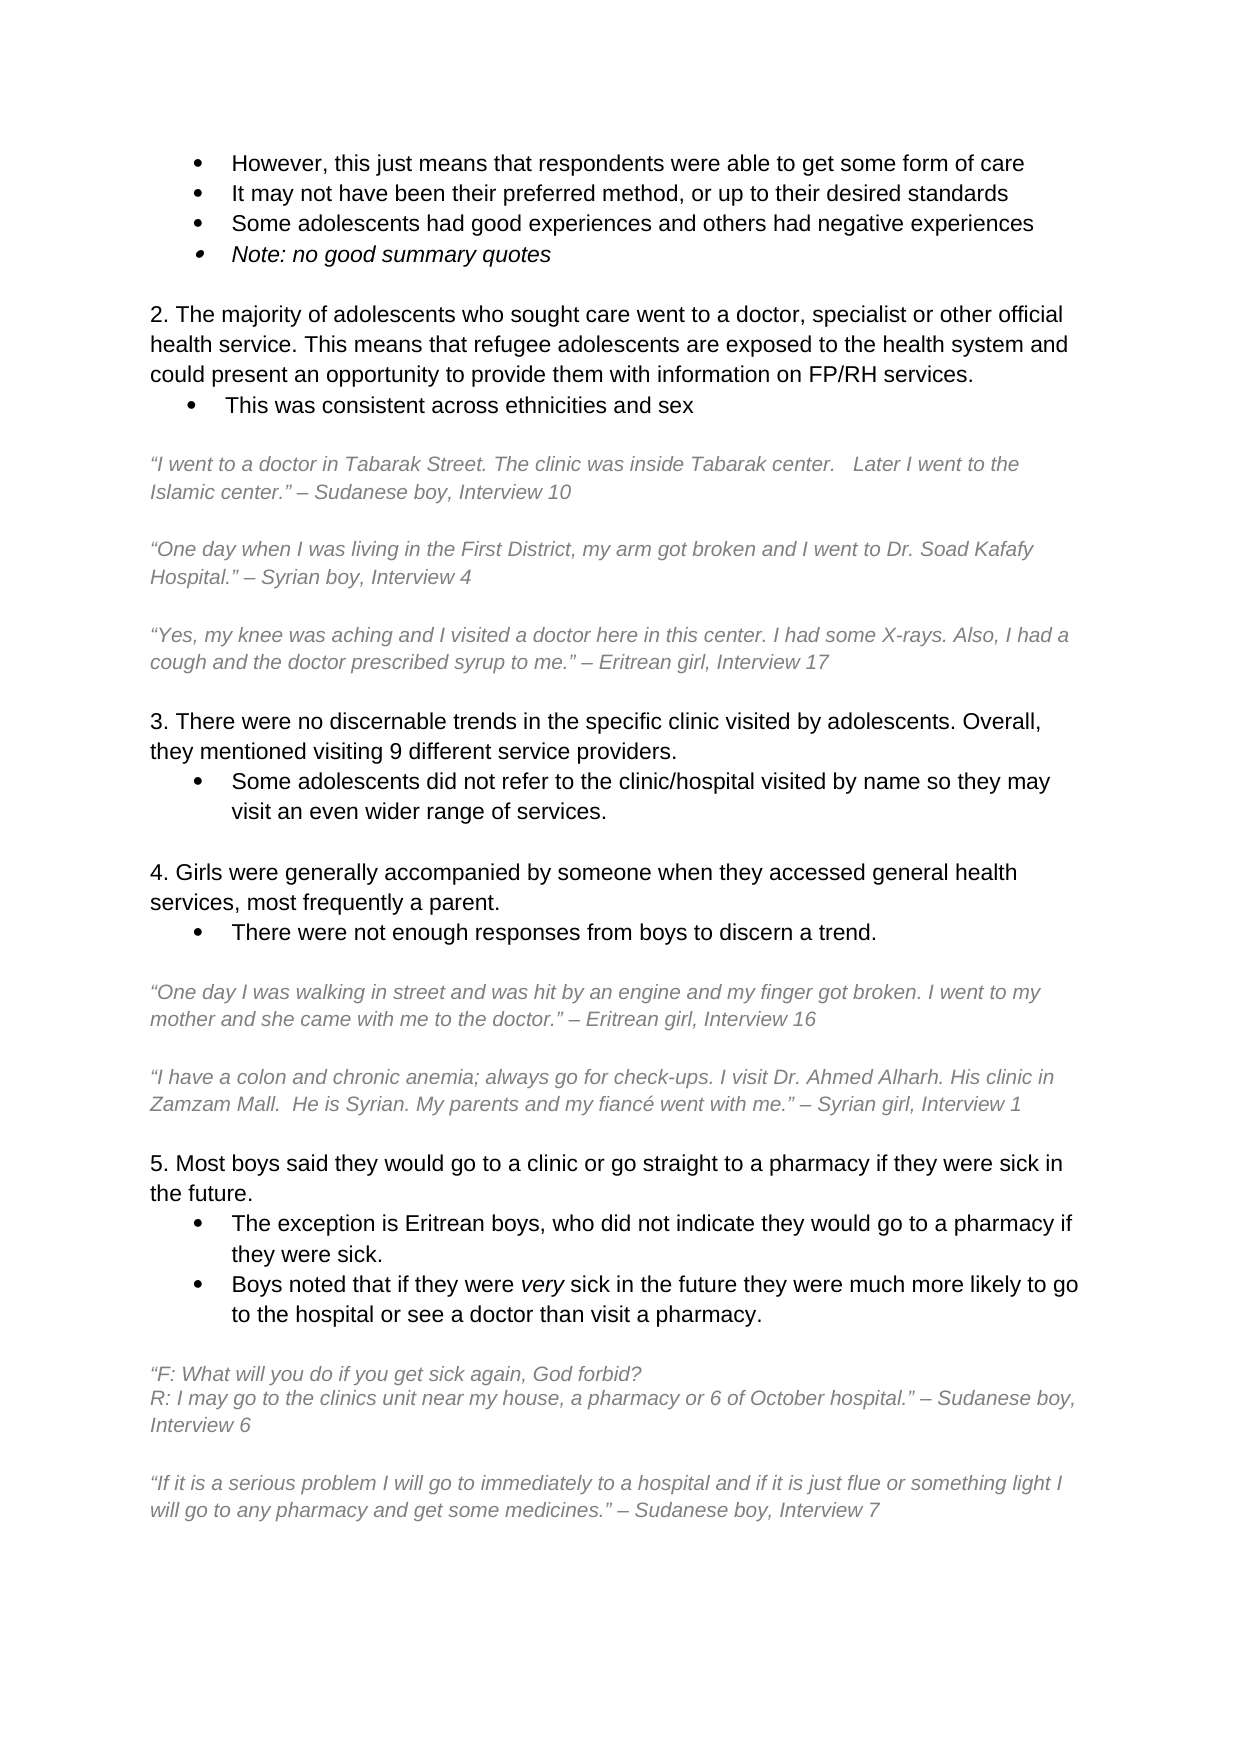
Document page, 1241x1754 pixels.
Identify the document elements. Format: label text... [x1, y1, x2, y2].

text “If it is a serious problem I will go to immediately to a hospital and if it is just flue or something light I will go to any pharmacy and get some medicines.” – Sudanese boy, Interview 7 [150, 1471, 1090, 1522]
list The exception is Eritrean boys, who did not indicate they would go to a pharmacy if they were sick. [194, 1210, 1090, 1267]
text “One day when I was living in the First District, my arm got broken and I went to Dr. Soad Kafafy Hospital.” – Syrian boy, Interview 4 [150, 537, 1090, 589]
list It may not have been their preferred method, or up to their desired standards [194, 180, 1090, 207]
text 5. Most boys said they would go to a clinic or go straight to a pharmacy if they were sick in the future. [150, 1150, 1090, 1207]
list Note: no good summary quotes [194, 241, 1090, 267]
list This was consistent across ethnicities and sex [187, 392, 1090, 418]
list Boys noted that if they were very sick in the future they were much more likely to go to the hospital or see a doctor than visit a pharmacy. [194, 1271, 1090, 1327]
list However, this just means that respondents were able to get some form of care [194, 150, 1090, 176]
list Some adolescents had good experiences and others had negative experiences [194, 210, 1090, 237]
text 2. The majority of adolescents who sought care went to a doctor, specialist or other official health service. This means that refugee adolescents are exposed to the health system and could present an opportunity to provide them with information on FP/RH services. [150, 301, 1090, 388]
text “Yes, my knee was aching and I visited a doctor here in this center. I had some X-rays. Also, I had a cough and the doctor prescribed syrup to me.” – Eritrean girl, Interview 17 [150, 622, 1090, 674]
text 3. There were no discernable trends in the specific clinic visited by adolescents. Overall, they mentioned visiting 9 different service providers. [150, 708, 1090, 764]
text “I have a colon and chronic anemia; always go for check-ups. I visit Dr. Ahmed Alharh. His clinic in Zamzam Mall. He is Syrian. My parents and my fiancé went with me.” – Syrian girl, Interview 1 [150, 1065, 1090, 1116]
text “One day I was walking in street and was hit by an engine and my finger got broken. I went to my mother and she came with me to the doctor.” – Eritrean girl, Interview 16 [150, 979, 1090, 1031]
text 4. Girls were generally accompanied by someone when they accessed general health services, most frequently a parent. [150, 859, 1090, 915]
text R: I may go to the clinics unit near my house, a pharmacy or 6 of October hospital.” – Sudanese boy, Interview 6 [150, 1385, 1090, 1437]
list Some adolescents did not refer to the clinic/hospital visited by name so they may visit an even wider range of services. [194, 768, 1090, 825]
list There were not enough responses from boys to discern a trend. [194, 919, 1090, 946]
text “F: What will you do if you get sick again, God forbid? [150, 1361, 1090, 1385]
text “I went to a doctor in Tabarak Street. The clinic was inside Tabarak center. Later I went to the Islamic center.” – Sudanese boy, Interview 10 [150, 452, 1090, 503]
